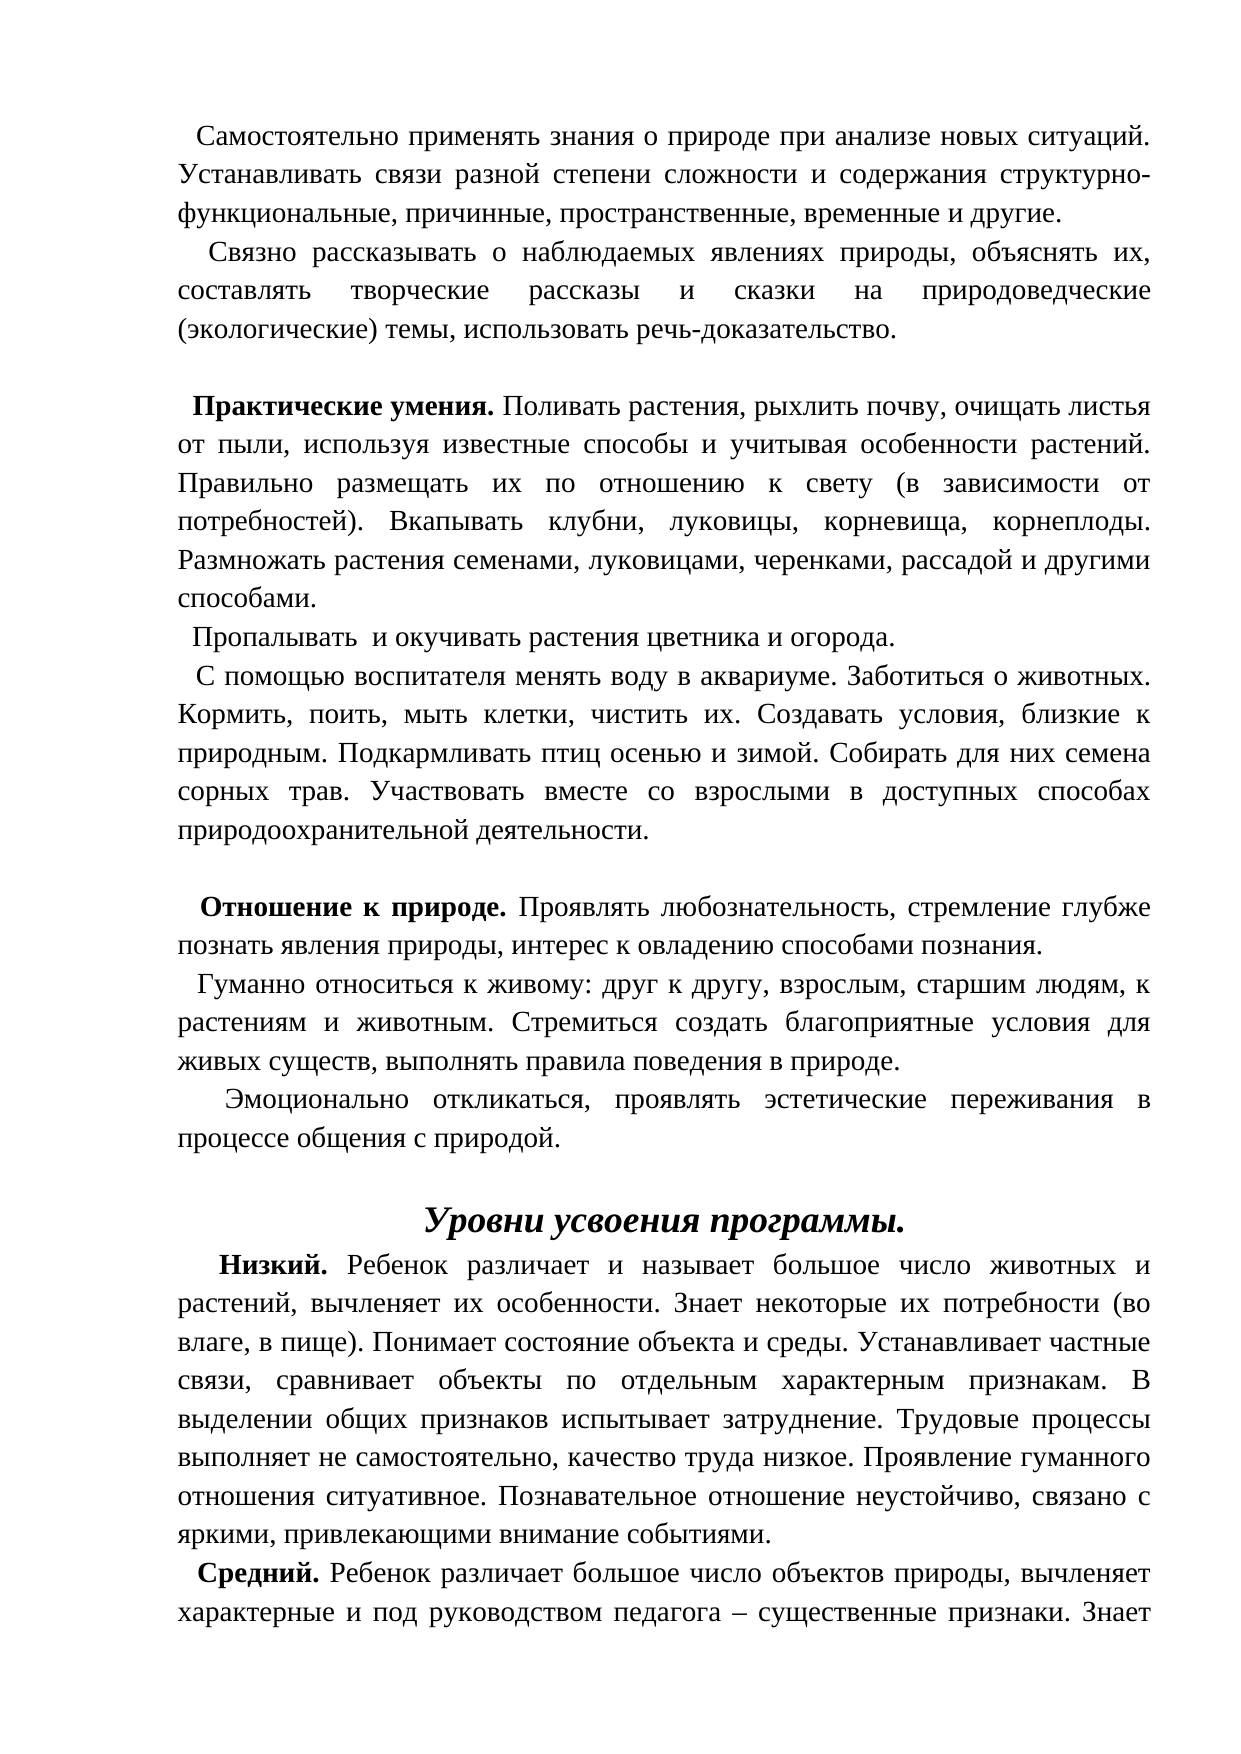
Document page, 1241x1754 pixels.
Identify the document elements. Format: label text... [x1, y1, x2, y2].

text Практические умения. Поливать растения, рыхлить почву, очищать листья от пыли, используя известные способы и учитывая особенности растений. Правильно размещать их по отношению к свету (в зависимости от потребностей). Вкапывать клубни, луковицы, корневища, корнеплоды. Размножать растения семенами, луковицами, черенками, рассадой и другими способами. [177, 388, 1152, 614]
text Гуманно относиться к живому: друг к другу, взрослым, старшим людям, к растениям и животным. Стремиться создать благоприятные условия для живых существ, выполнять правила поведения в природе. [177, 966, 1152, 1077]
text Связно рассказывать о наблюдаемых явлениях природы, объяснять их, составлять творческие рассказы и сказки на природоведческие (экологические) темы, использовать речь-доказательство. [177, 234, 1152, 344]
text Отношение к природе. Проявлять любознательность, стремление глубже познать явления природы, интерес к овладению способами познания. [177, 889, 1152, 961]
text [177, 1555, 1152, 1627]
text Пропалывать и окучивать растения цветника и огорода. [177, 619, 1152, 653]
text С помощью воспитателя менять воду в аквариуме. Заботиться о животных. Кормить, поить, мыть клетки, чистить их. Создавать условия, близкие к природным. Подкармливать птиц осенью и зимой. Собирать для них семена сорных трав. Участвовать вместе со взрослыми в доступных способах природоохранительной деятельности. [177, 658, 1152, 845]
text Эмоционально откликаться, проявлять эстетические переживания в процессе общения с природой. [177, 1082, 1152, 1154]
text Низкий. Ребенок различает и называет большое число животных и растений, вычленяет их особенности. Знает некоторые их потребности (во влаге, в пище). Понимает состояние объекта и среды. Устанавливает частные связи, сравнивает объекты по отдельным характерным признакам. В выделении общих признаков испытывает затруднение. Трудовые процессы выполняет не самостоятельно, качество труда низкое. Проявление гуманного отношения ситуативное. Познавательное отношение неустойчиво, связано с яркими, привлекающими внимание событиями. [177, 1247, 1152, 1550]
text Уровни усвоения программы. [177, 1197, 1152, 1240]
text Самостоятельно применять знания о природе при анализе новых ситуаций. Устанавливать связи разной степени сложности и содержания структурно-функциональные, причинные, пространственные, временные и другие. [177, 118, 1152, 229]
